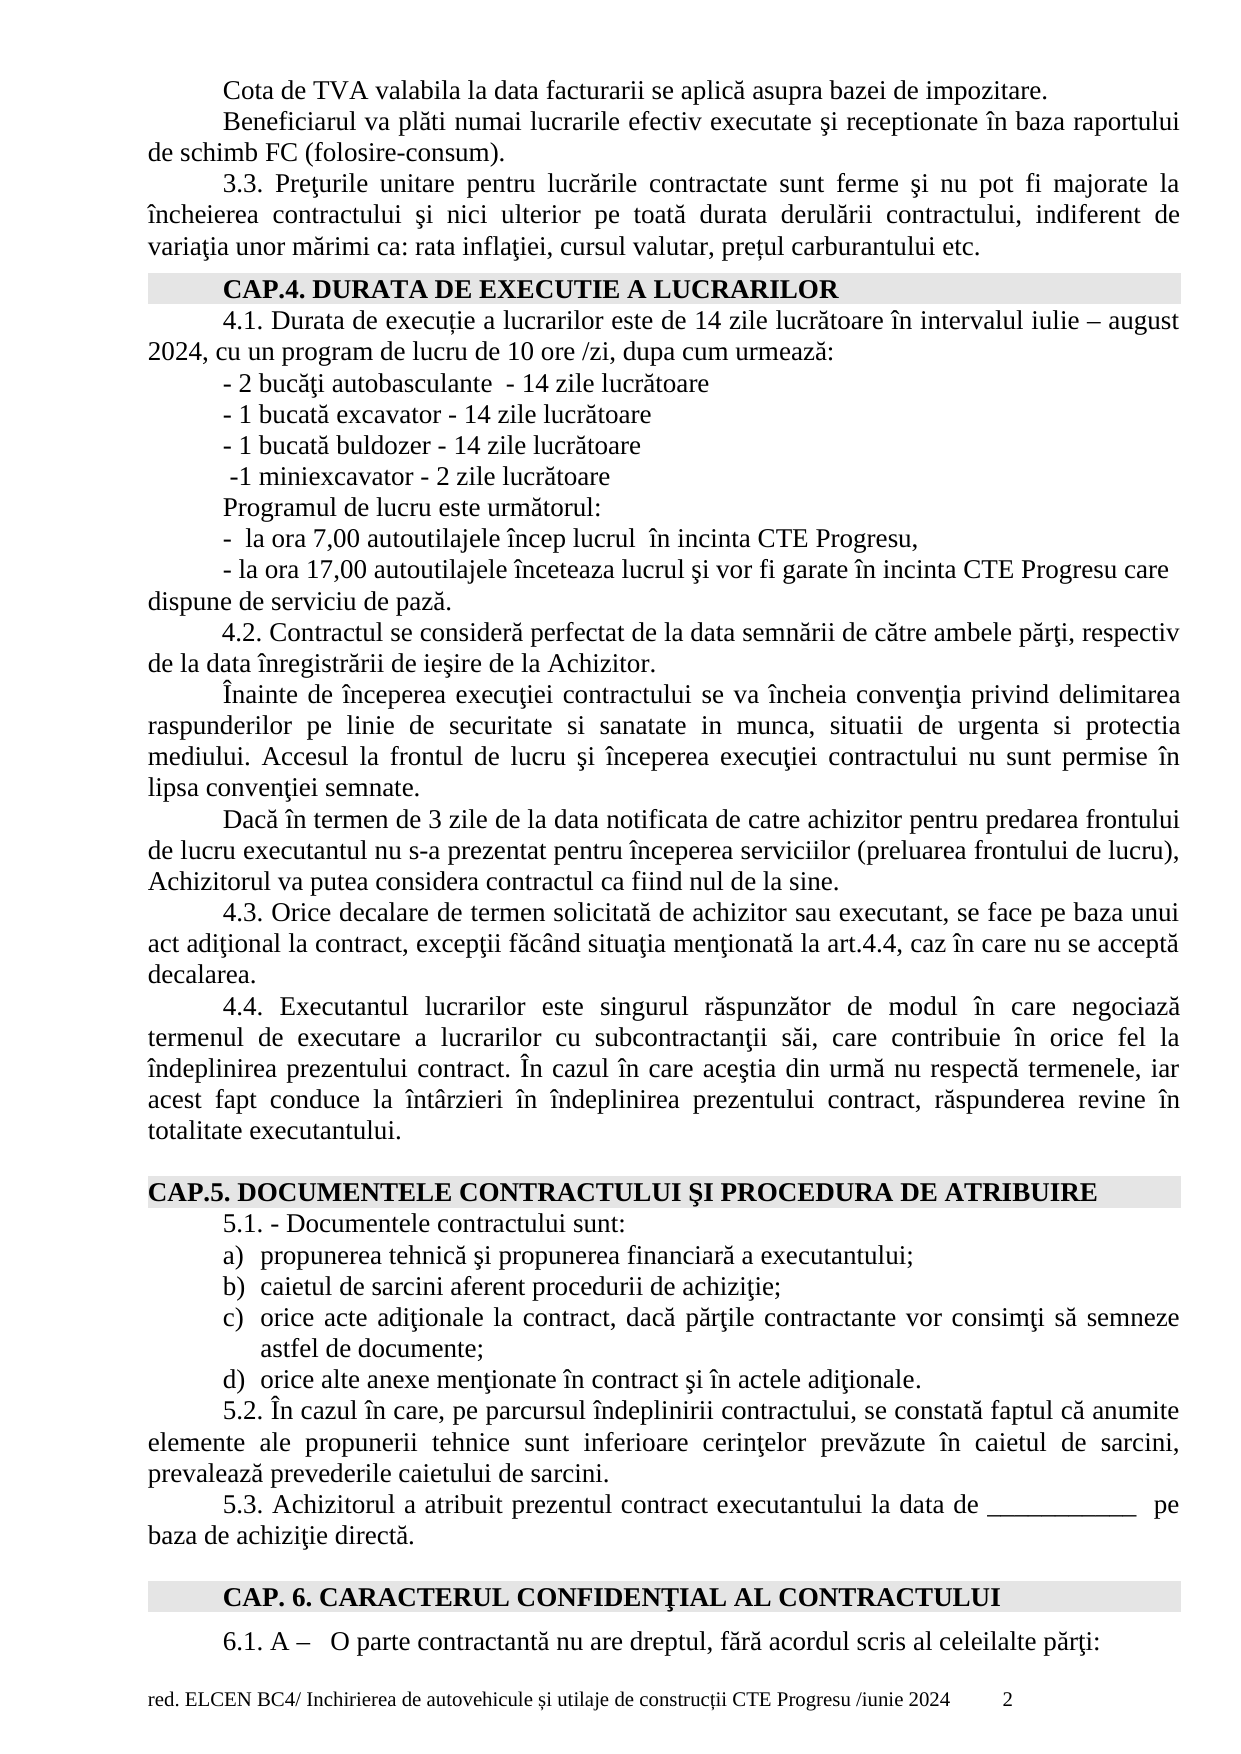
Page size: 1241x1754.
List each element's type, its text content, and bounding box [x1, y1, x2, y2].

text - 1 bucată excavator - 14 zile lucrătoare [148, 398, 1181, 429]
list orice acte adiţionale la contract, dacă părţile contractante vor consimţi să semneze astfel de documente; [223, 1301, 1181, 1363]
text 4.3. Orice decalare de termen solicitată de achizitor sau executant, se face pe baza unui act adiţional la contract, excepţii făcând situaţia menţionată la art.4.4, caz în care nu se acceptă decalarea. [148, 896, 1181, 989]
text - 2 bucăţi autobasculante - 14 zile lucrătoare [148, 367, 1181, 398]
text 4.4. Executantul lucrarilor este singurul răspunzător de modul în care negociază termenul de executare a lucrarilor cu subcontractanţii săi, care contribuie în orice fel la îndeplinirea prezentului contract. În cazul în care aceştia din urmă nu respectă termenele, iar acest fapt conduce la întârzieri în îndeplinirea prezentului contract, răspunderea revine în totalitate executantului. [148, 989, 1181, 1145]
text -1 miniexcavator - 2 zile lucrătoare [148, 460, 1181, 491]
text 5.1. - Documentele contractului sunt: [148, 1208, 1181, 1239]
text Dacă în termen de 3 zile de la data notificata de catre achizitor pentru predarea frontului de lucru executantul nu s-a prezentat pentru începerea serviciilor (preluarea frontului de lucru), Achizitorul va putea considera contractul ca fiind nul de la sine. [148, 803, 1181, 896]
list caietul de sarcini aferent procedurii de achiziţie; [223, 1270, 1181, 1301]
text Beneficiarul va plăti numai lucrarile efectiv executate şi receptionate în baza raportului de schimb FC (folosire-consum). [148, 105, 1181, 167]
text - la ora 17,00 autoutilajele înceteaza lucrul şi vor fi garate în incinta CTE Progresu care dispune de serviciu de pază. [148, 553, 1181, 616]
list propunerea tehnică şi propunerea financiară a executantului; [223, 1239, 1181, 1270]
subtitle CAP. 6. CARACTERUL CONFIDENŢIAL AL CONTRACTULUI [148, 1581, 1181, 1612]
list orice alte anexe menţionate în contract şi în actele adiţionale. [223, 1363, 1181, 1394]
text Programul de lucru este următorul: [148, 491, 1181, 522]
text 6.1. A – O parte contractantă nu are dreptul, fără acordul scris al celeilalte părţi: [148, 1625, 1181, 1656]
text Înainte de începerea execuţiei contractului se va încheia convenţia privind delimitarea raspunderilor pe linie de securitate si sanatate in munca, situatii de urgenta si protectia mediului. Accesul la frontul de lucru şi începerea execuţiei contractului nu sunt permise în lipsa convenţiei semnate. [148, 678, 1182, 803]
text - la ora 7,00 autoutilajele încep lucrul în incinta CTE Progresu, [148, 522, 1181, 553]
text - 1 bucată buldozer - 14 zile lucrătoare [148, 429, 1181, 460]
text 4.1. Durata de execuție a lucrarilor este de 14 zile lucrătoare în intervalul iulie – august 2024, cu un program de lucru de 10 ore /zi, dupa cum urmează: [148, 304, 1181, 367]
text 5.3. Achizitorul a atribuit prezentul contract executantului la data de ___________ pe baza de achiziţie directă. [148, 1488, 1181, 1550]
subtitle CAP.4. DURATA DE EXECUTIE A LUCRARILOR [148, 273, 1181, 304]
text Cota de TVA valabila la data facturarii se aplică asupra bazei de impozitare. [148, 74, 1181, 105]
text 5.2. În cazul în care, pe parcursul îndeplinirii contractului, se constată faptul că anumite elemente ale propunerii tehnice sunt inferioare cerinţelor prevăzute în caietul de sarcini, prevalează prevederile caietului de sarcini. [148, 1394, 1181, 1488]
subtitle CAP.5. DOCUMENTELE CONTRACTULUI ŞI PROCEDURA DE ATRIBUIRE [148, 1176, 1181, 1208]
text 4.2. Contractul se consideră perfectat de la data semnării de către ambele părţi, respectiv de la data înregistrării de ieşire de la Achizitor. [148, 616, 1181, 678]
text 3.3. Preţurile unitare pentru lucrările contractate sunt ferme şi nu pot fi majorate la încheierea contractului şi nici ulterior pe toată durata derulării contractului, indiferent de variaţia unor mărimi ca: rata inflaţiei, cursul valutar, prețul carburantului etc. [148, 167, 1181, 261]
